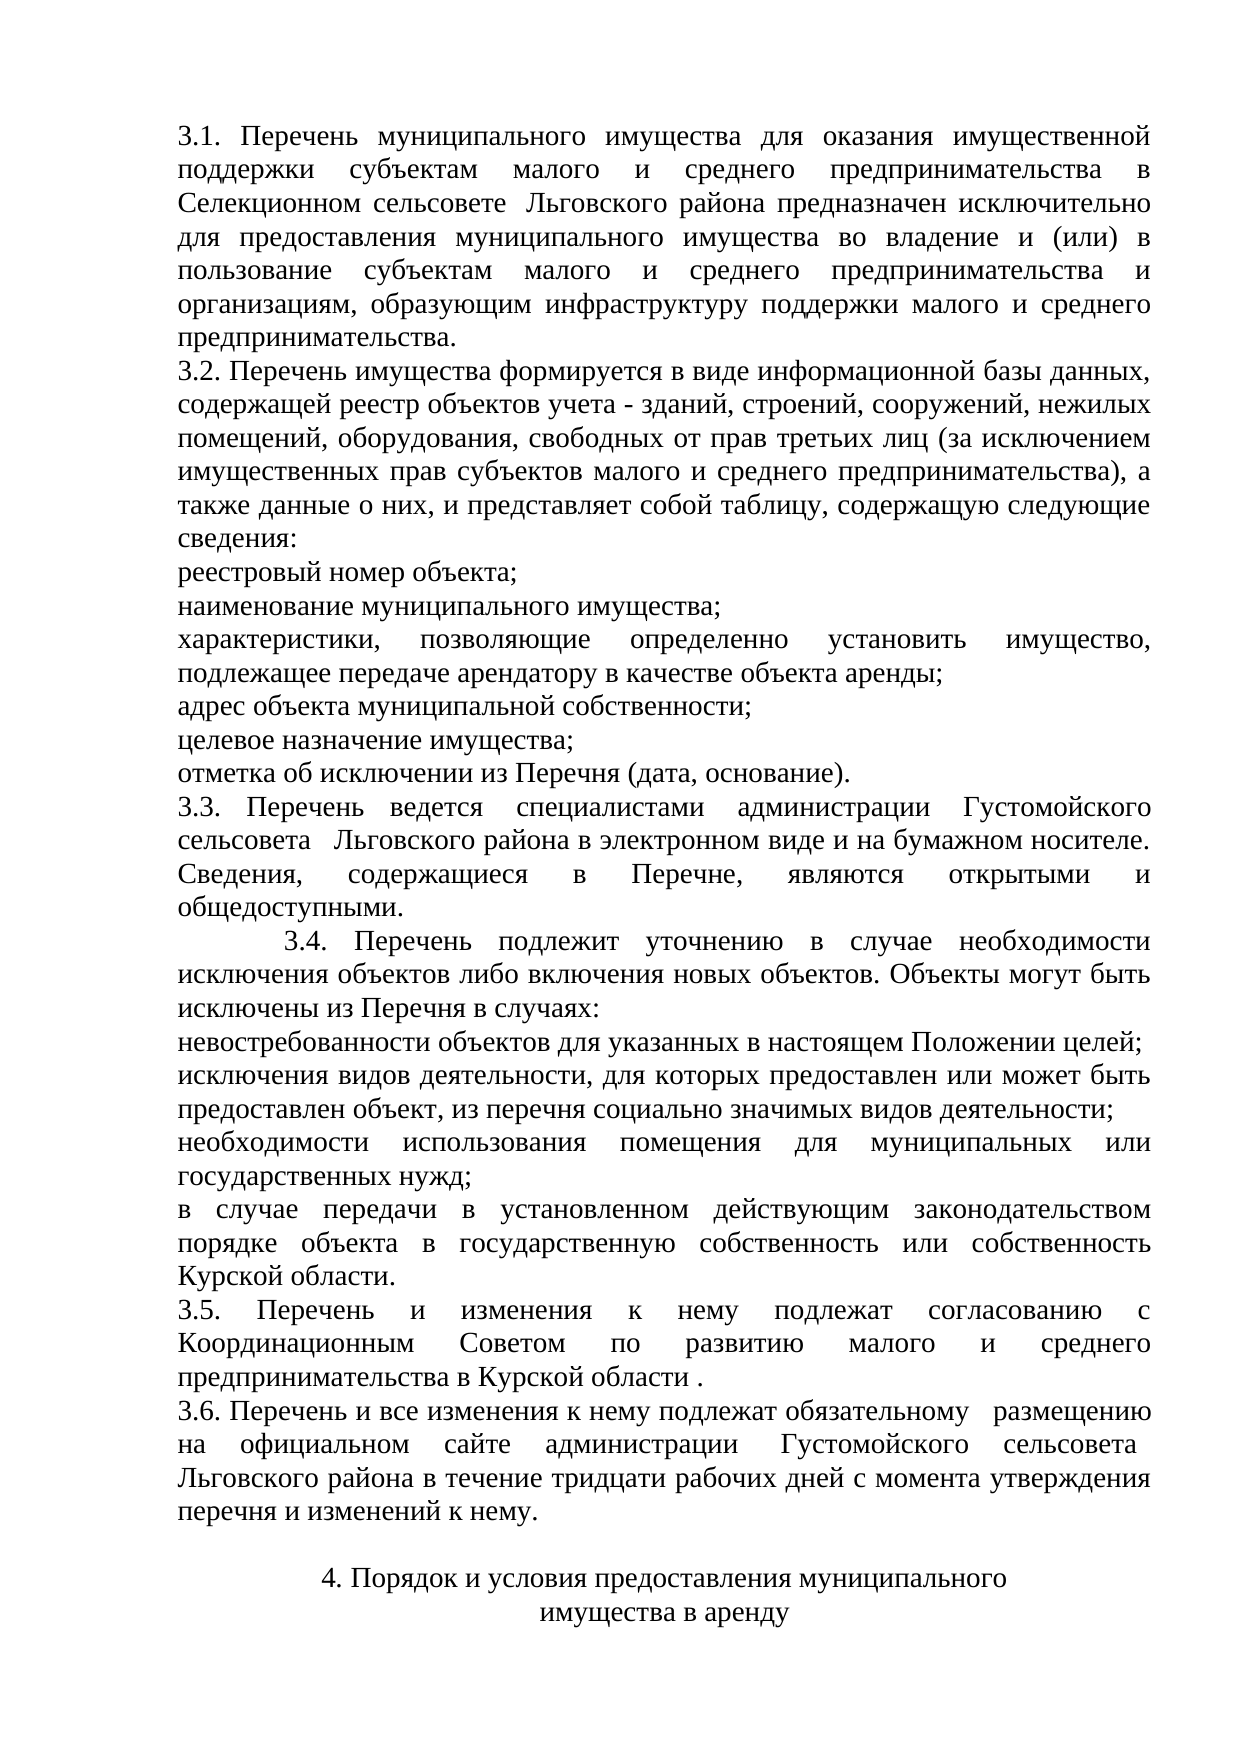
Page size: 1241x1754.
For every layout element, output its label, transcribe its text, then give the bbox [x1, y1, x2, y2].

text адрес объекта муниципальной собственности; [177, 688, 1152, 722]
text в случае передачи в установленном действующим законодательством порядке объекта в государственную собственность или собственность Курской области. [177, 1191, 1152, 1292]
text 4. Порядок и условия предоставления муниципального [177, 1560, 1152, 1594]
text характеристики, позволяющие определенно установить имущество, подлежащее передаче арендатору в качестве объекта аренды; [177, 621, 1152, 688]
text 3.2. Перечень имущества формируется в виде информационной базы данных, содержащей реестр объектов учета - зданий, строений, сооружений, нежилых помещений, оборудования, свободных от прав третьих лиц (за исключением имущественных прав субъектов малого и среднего предпринимательства), а также данные о них, и представляет собой таблицу, содержащую следующие сведения: [177, 353, 1152, 554]
text 3.5. Перечень и изменения к нему подлежат согласованию с Координационным Советом по развитию малого и среднего предпринимательства в Курской области . [177, 1292, 1152, 1393]
text исключения видов деятельности, для которых предоставлен или может быть предоставлен объект, из перечня социально значимых видов деятельности; [177, 1057, 1152, 1124]
text отметка об исключении из Перечня (дата, основание). [177, 755, 1152, 789]
text 3.6. Перечень и все изменения к нему подлежат обязательному размещению на официальном сайте администрации Густомойского сельсовета Льговского района в течение тридцати рабочих дней с момента утверждения перечня и изменений к нему. [177, 1393, 1152, 1527]
text 3.3. Перечень ведется специалистами администрации Густомойского сельсовета Льговского района в электронном виде и на бумажном носителе. Сведения, содержащиеся в Перечне, являются открытыми и общедоступными. [177, 789, 1152, 923]
text 3.1. Перечень муниципального имущества для оказания имущественной поддержки субъектам малого и среднего предпринимательства в Селекционном сельсовете Льговского района предназначен исключительно для предоставления муниципального имущества во владение и (или) в пользование субъектам малого и среднего предпринимательства и организациям, образующим инфраструктуру поддержки малого и среднего предпринимательства. [177, 118, 1152, 353]
text наименование муниципального имущества; [177, 588, 1152, 621]
text необходимости использования помещения для муниципальных или государственных нужд; [177, 1124, 1152, 1191]
text имущества в аренду [177, 1594, 1152, 1627]
text невостребованности объектов для указанных в настоящем Положении целей; [177, 1024, 1152, 1057]
text реестровый номер объекта; [177, 554, 1152, 588]
text 3.4. Перечень подлежит уточнению в случае необходимости исключения объектов либо включения новых объектов. Объекты могут быть исключены из Перечня в случаях: [177, 923, 1152, 1024]
text целевое назначение имущества; [177, 722, 1152, 755]
